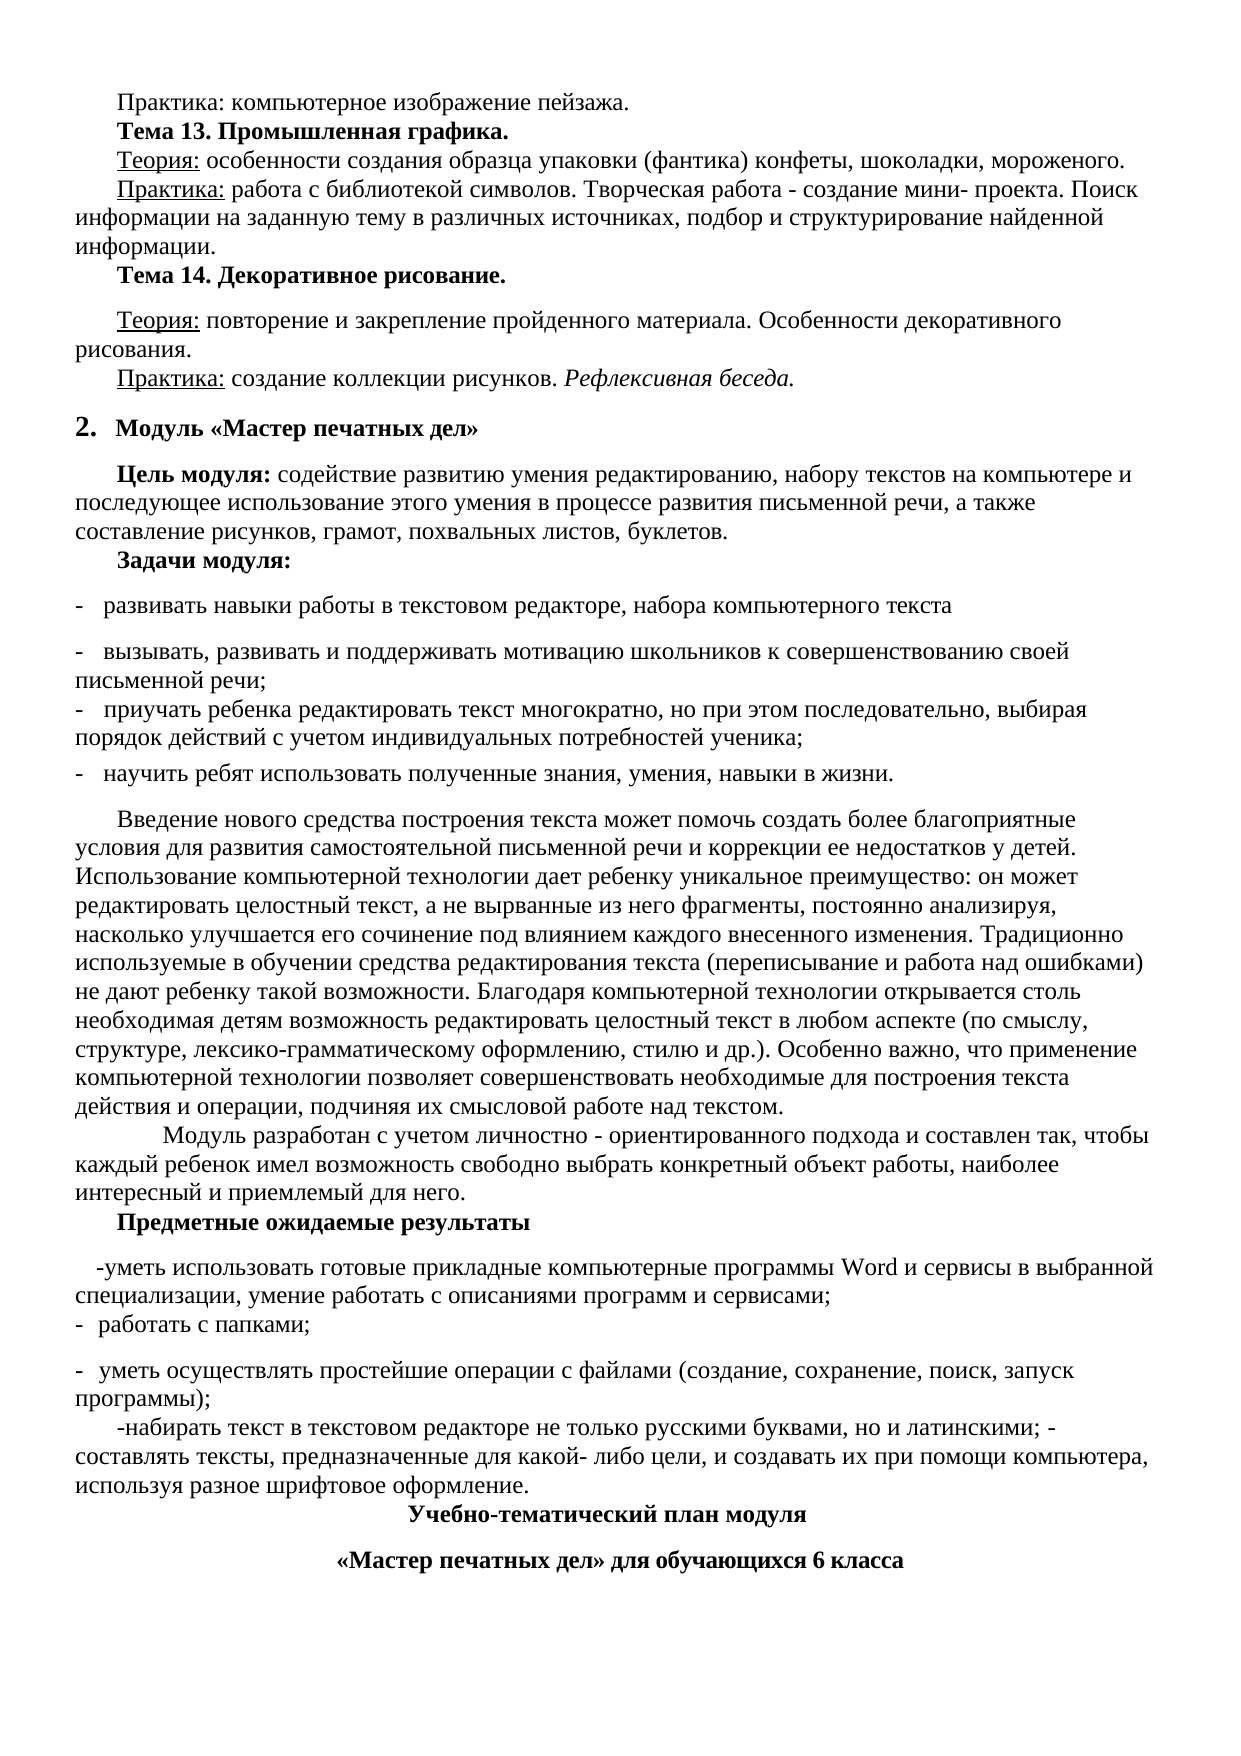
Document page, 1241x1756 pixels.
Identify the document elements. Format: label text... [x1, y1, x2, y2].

list приучать ребенка редактировать текст многократно, но при этом последовательно, выбирая порядок действий с учетом индивидуальных потребностей ученика; [75, 694, 1139, 751]
text Введение нового средства построения текста может помочь создать более благоприятные условия для развития самостоятельной письменной речи и коррекции ее недостатков у детей. Использование компьютерной технологии дает ребенку уникальное преимущество: он может редактировать целостный текст, а не вырванные из него фрагменты, постоянно анализируя, насколько улучшается его сочинение под влиянием каждого внесенного изменения. Традиционно используемые в обучении средства редактирования текста (переписывание и работа над ошибками) не дают ребенку такой возможности. Благодаря компьютерной технологии открывается столь необходимая детям возможность редактировать целостный текст в любом аспекте (по смыслу, структуре, лексико-грамматическому оформлению, стилю и др.). Особенно важно, что применение компьютерной технологии позволяет совершенствовать необходимые для построения текста действия и операции, подчиняя их смысловой работе над текстом. [75, 804, 1163, 1120]
subtitle Тема 14. Декоративное рисование. [117, 261, 1211, 289]
subtitle Модуль «Мастер печатных дел» [75, 409, 1211, 442]
list развивать навыки работы в текстовом редакторе, набора компьютерного текста [75, 590, 1211, 619]
list уметь осуществлять простейшие операции с файлами (создание, сохранение, поиск, запуск программы); [75, 1355, 1148, 1412]
subtitle Предметные ожидаемые результаты [117, 1207, 1211, 1235]
list научить ребят использовать полученные знания, умения, навыки в жизни. [75, 758, 1211, 787]
text Цель модуля: содействие развитию умения редактированию, набору текстов на компьютере и последующее использование этого умения в процессе развития письменной речи, а также составление рисунков, грамот, похвальных листов, буклетов. [75, 459, 1153, 545]
text Теория: повторение и закрепление пройденного материала. Особенности декоративного рисования. [75, 305, 1163, 363]
text Практика: компьютерное изображение пейзажа. [117, 87, 1211, 116]
text Модуль разработан с учетом личностно - ориентированного подхода и составлен так, чтобы каждый ребенок имел возможность свободно выбрать конкретный объект работы, наиболее интересный и приемлемый для него. [75, 1120, 1163, 1206]
text Теория: особенности создания образца упаковки (фантика) конфеты, шоколадки, мороженого. [75, 145, 1211, 174]
text -набирать текст в текстовом редакторе не только русскими буквами, но и латинскими; -составлять тексты, предназначенные для какой- либо цели, и создавать их при помощи компьютера, используя разное шрифтовое оформление. [75, 1412, 1153, 1499]
text Учебно-тематический план модуля [407, 1499, 1211, 1528]
text «Мастер печатных дел» для обучающихся 6 класса [29, 1545, 1211, 1573]
list вызывать, развивать и поддерживать мотивацию школьников к совершенствованию своей письменной речи; [75, 636, 1154, 694]
text Практика: создание коллекции рисунков. Рефлексивная беседа. [117, 363, 1211, 392]
text -уметь использовать готовые прикладные компьютерные программы Word и сервисы в выбранной специализации, умение работать с описаниями программ и сервисами; [75, 1252, 1171, 1309]
list работать с папками; [75, 1309, 1211, 1338]
subtitle Тема 13. Промышленная графика. [117, 116, 1211, 145]
subtitle Задачи модуля: [117, 546, 1211, 574]
text Практика: работа с библиотекой символов. Творческая работа - создание мини- проекта. Поиск информации на заданную тему в различных источниках, подбор и структурирование найденной информации. [75, 174, 1163, 260]
